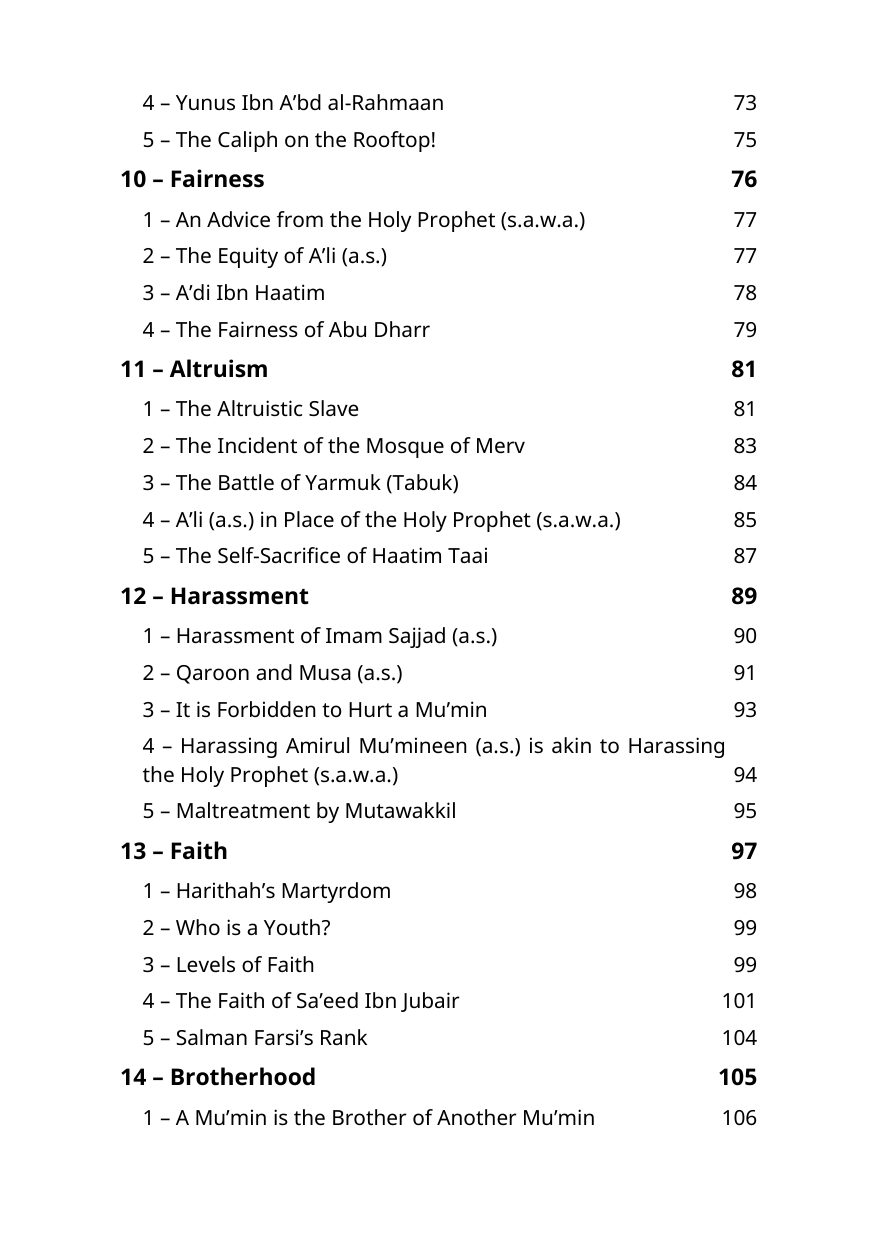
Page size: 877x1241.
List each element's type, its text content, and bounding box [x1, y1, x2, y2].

text 1 – Harithah’s Martyrdom 98 [142, 876, 727, 904]
text 1 – An Advice from the Holy Prophet (s.a.w.a.) 77 [142, 205, 727, 233]
text 4 – The Fairness of Abu Dharr 79 [142, 315, 727, 343]
text 14 – Brotherhood 105 [120, 1060, 757, 1092]
text 1 – Harassment of Imam Sajjad (a.s.) 90 [142, 621, 727, 649]
text 5 – Maltreatment by Mutawakkil 95 [142, 797, 727, 825]
text 1 – The Altruistic Slave 81 [142, 394, 727, 423]
text 11 – Altruism 81 [120, 352, 757, 384]
text 3 – A’di Ibn Haatim 78 [142, 278, 727, 307]
text 3 – It is Forbidden to Hurt a Mu’min 93 [142, 695, 727, 723]
text 3 – Levels of Faith 99 [142, 950, 727, 978]
text 13 – Faith 97 [120, 833, 757, 866]
text 12 – Harassment 89 [120, 578, 757, 611]
text 10 – Fairness 76 [120, 162, 757, 194]
text 1 – A Mu’min is the Brother of Another Mu’min 106 [142, 1103, 727, 1131]
text 3 – The Battle of Yarmuk (Tabuk) 84 [142, 468, 727, 497]
text 4 – The Faith of Sa’eed Ibn Jubair 101 [142, 986, 727, 1015]
text 2 – Qaroon and Musa (a.s.) 91 [142, 658, 727, 686]
text 2 – The Equity of A’li (a.s.) 77 [142, 242, 727, 270]
text 4 – A’li (a.s.) in Place of the Holy Prophet (s.a.w.a.) 85 [142, 505, 727, 533]
text 2 – The Incident of the Mosque of Merv 83 [142, 431, 727, 460]
text 4 – Yunus Ibn A’bd al-Rahmaan 73 [142, 88, 727, 117]
text 5 – Salman Farsi’s Rank 104 [142, 1023, 727, 1052]
text 5 – The Self-Sacrifice of Haatim Taai 87 [142, 542, 727, 570]
text 2 – Who is a Youth? 99 [142, 913, 727, 941]
text 5 – The Caliph on the Rooftop! 75 [142, 125, 727, 154]
text 4 – Harassing Amirul Mu’mineen (a.s.) is akin to Harassing the Holy Prophet (s.a.w.a.) 94 [142, 731, 727, 788]
